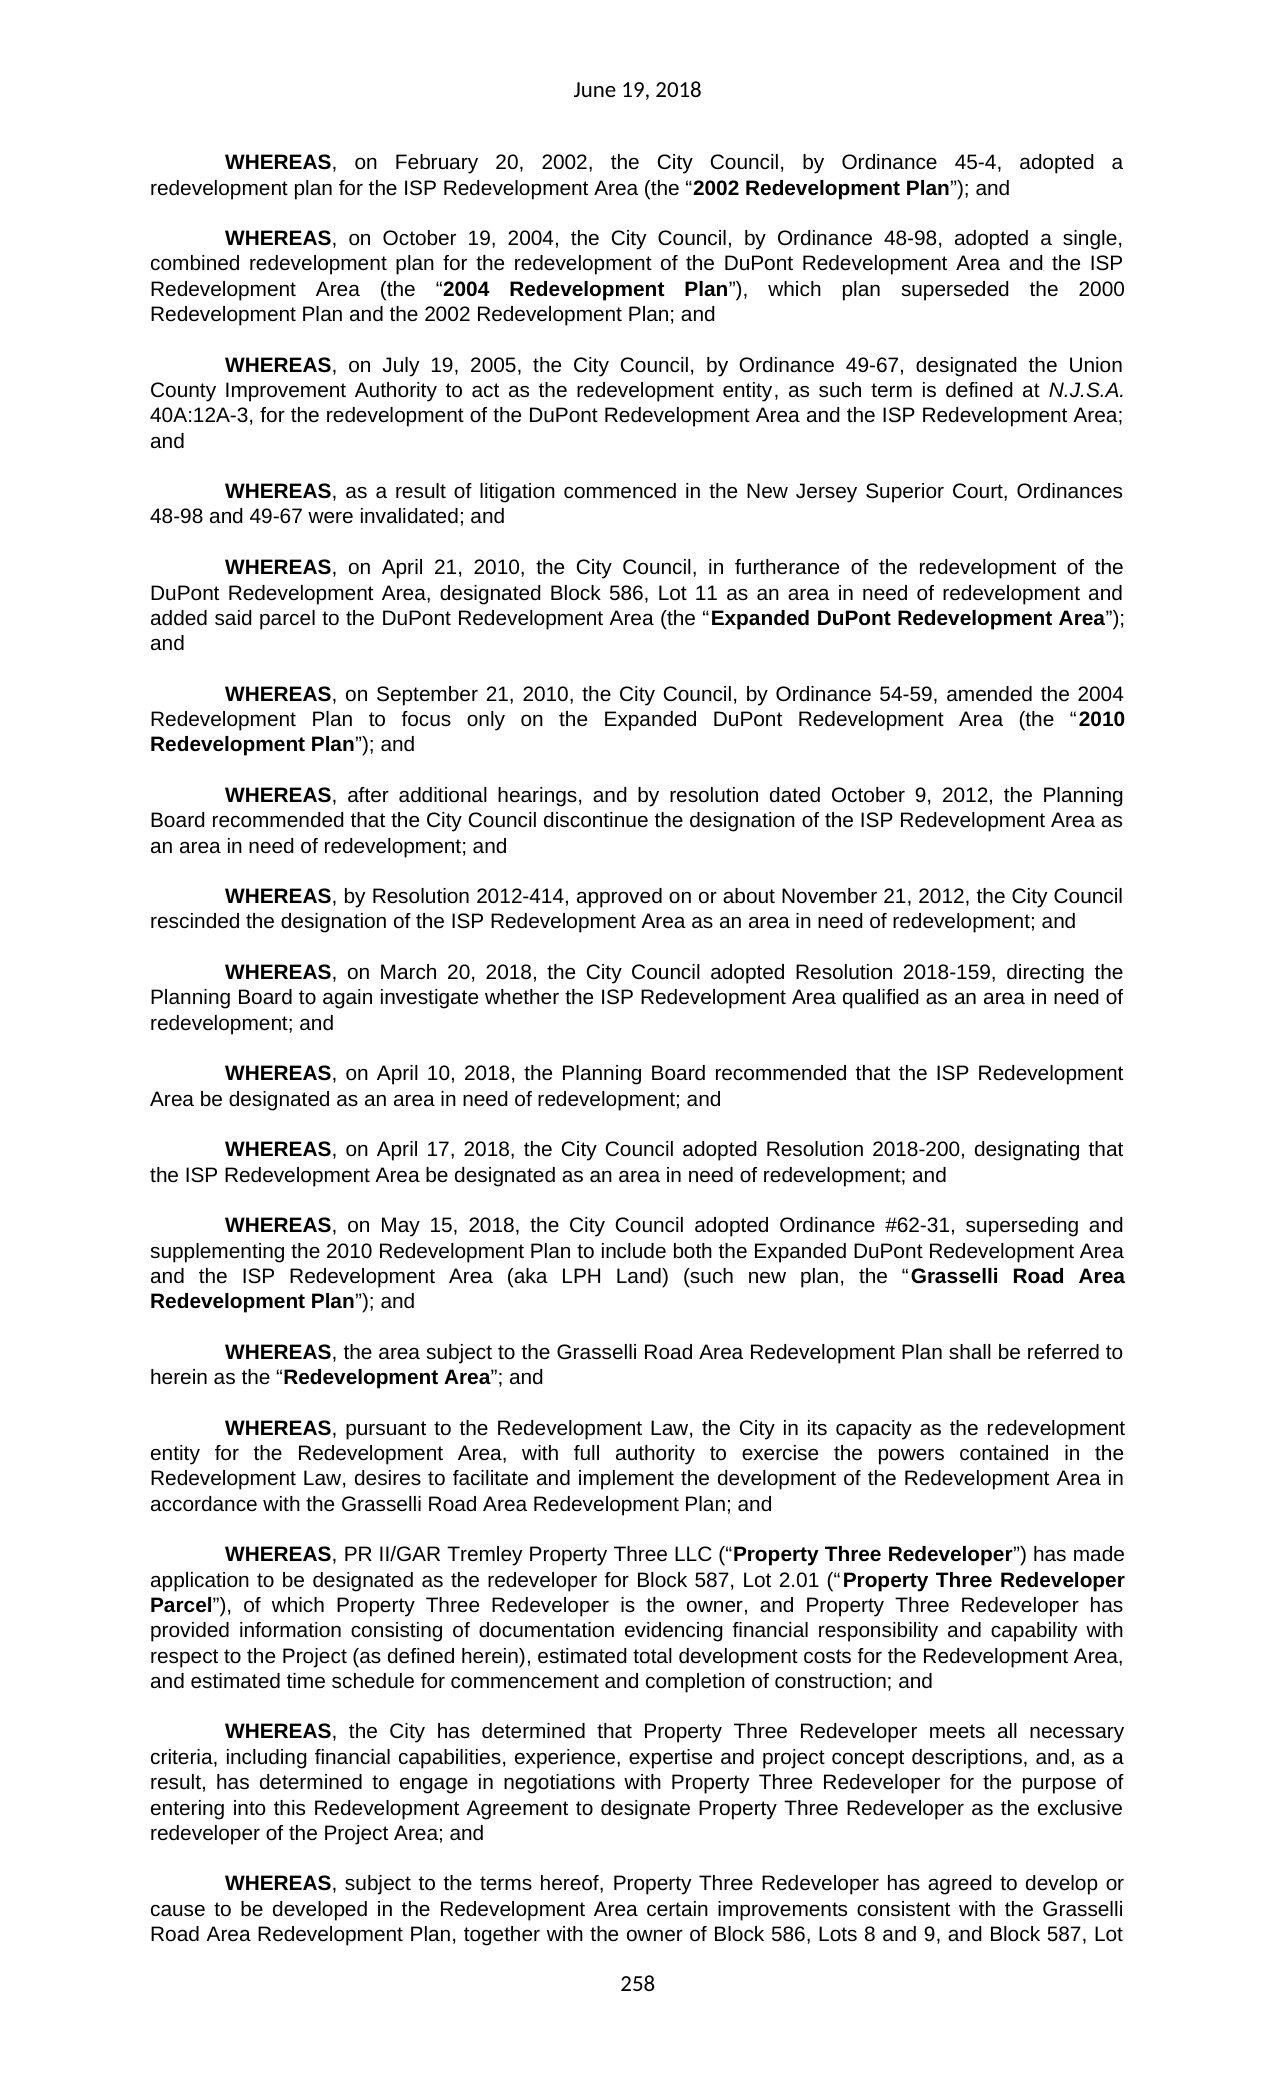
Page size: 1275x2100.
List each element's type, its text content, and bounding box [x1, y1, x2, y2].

text WHEREAS, pursuant to the Redevelopment Law, the City in its capacity as the redevelopment entity for the Redevelopment Area, with full authority to exercise the powers contained in the Redevelopment Law, desires to facilitate and implement the development of the Redevelopment Area in accordance with the Grasselli Road Area Redevelopment Plan; and [150, 1416, 1125, 1516]
text WHEREAS, on March 20, 2018, the City Council adopted Resolution 2018-159, directing the Planning Board to again investigate whether the ISP Redevelopment Area qualified as an area in need of redevelopment; and [150, 960, 1125, 1034]
text WHEREAS, the area subject to the Grasselli Road Area Redevelopment Plan shall be referred to herein as the “Redevelopment Area”; and [150, 1340, 1125, 1389]
text WHEREAS, on February 20, 2002, the City Council, by Ordinance 45-4, adopted a redevelopment plan for the ISP Redevelopment Area (the “2002 Redevelopment Plan”); and [150, 150, 1125, 199]
text WHEREAS, on April 10, 2018, the Planning Board recommended that the ISP Redevelopment Area be designated as an area in need of redevelopment; and [150, 1061, 1125, 1111]
text WHEREAS, PR II/GAR Tremley Property Three LLC (“Property Three Redeveloper”) has made application to be designated as the redeveloper for Block 587, Lot 2.01 (“Property Three Redeveloper Parcel”), of which Property Three Redeveloper is the owner, and Property Three Redeveloper has provided information consisting of documentation evidencing financial responsibility and capability with respect to the Project (as defined herein), estimated total development costs for the Redevelopment Area, and estimated time schedule for commencement and completion of construction; and [150, 1542, 1125, 1693]
text WHEREAS, after additional hearings, and by resolution dated October 9, 2012, the Planning Board recommended that the City Council discontinue the designation of the ISP Redevelopment Area as an area in need of redevelopment; and [150, 783, 1125, 857]
text WHEREAS, on July 19, 2005, the City Council, by Ordinance 49-67, designated the Union County Improvement Authority to act as the redevelopment entity, as such term is defined at N.J.S.A. 40A:12A-3, for the redevelopment of the DuPont Redevelopment Area and the ISP Redevelopment Area; and [150, 352, 1125, 452]
text WHEREAS, on April 21, 2010, the City Council, in furtherance of the redevelopment of the DuPont Redevelopment Area, designated Block 586, Lot 11 as an area in need of redevelopment and added said parcel to the DuPont Redevelopment Area (the “Expanded DuPont Redevelopment Area”); and [150, 555, 1125, 655]
text WHEREAS, on September 21, 2010, the City Council, by Ordinance 54-59, amended the 2004 Redevelopment Plan to focus only on the Expanded DuPont Redevelopment Area (the “2010 Redevelopment Plan”); and [150, 682, 1125, 756]
text WHEREAS, the City has determined that Property Three Redeveloper meets all necessary criteria, including financial capabilities, experience, expertise and project concept descriptions, and, as a result, has determined to engage in negotiations with Property Three Redeveloper for the purpose of entering into this Redevelopment Agreement to designate Property Three Redeveloper as the exclusive redeveloper of the Project Area; and [150, 1719, 1125, 1844]
text WHEREAS, as a result of litigation commenced in the New Jersey Superior Court, Ordinances 48-98 and 49-67 were invalidated; and [150, 479, 1125, 528]
text WHEREAS, on October 19, 2004, the City Council, by Ordinance 48-98, adopted a single, combined redevelopment plan for the redevelopment of the DuPont Redevelopment Area and the ISP Redevelopment Area (the “2004 Redevelopment Plan”), which plan superseded the 2000 Redevelopment Plan and the 2002 Redevelopment Plan; and [150, 226, 1125, 326]
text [150, 1871, 1125, 1946]
text WHEREAS, on May 15, 2018, the City Council adopted Ordinance #62-31, superseding and supplementing the 2010 Redevelopment Plan to include both the Expanded DuPont Redevelopment Area and the ISP Redevelopment Area (aka LPH Land) (such new plan, the “Grasselli Road Area Redevelopment Plan”); and [150, 1213, 1125, 1313]
text WHEREAS, on April 17, 2018, the City Council adopted Resolution 2018-200, designating that the ISP Redevelopment Area be designated as an area in need of redevelopment; and [150, 1137, 1125, 1186]
text WHEREAS, by Resolution 2012-414, approved on or about November 21, 2012, the City Council rescinded the designation of the ISP Redevelopment Area as an area in need of redevelopment; and [150, 884, 1125, 933]
